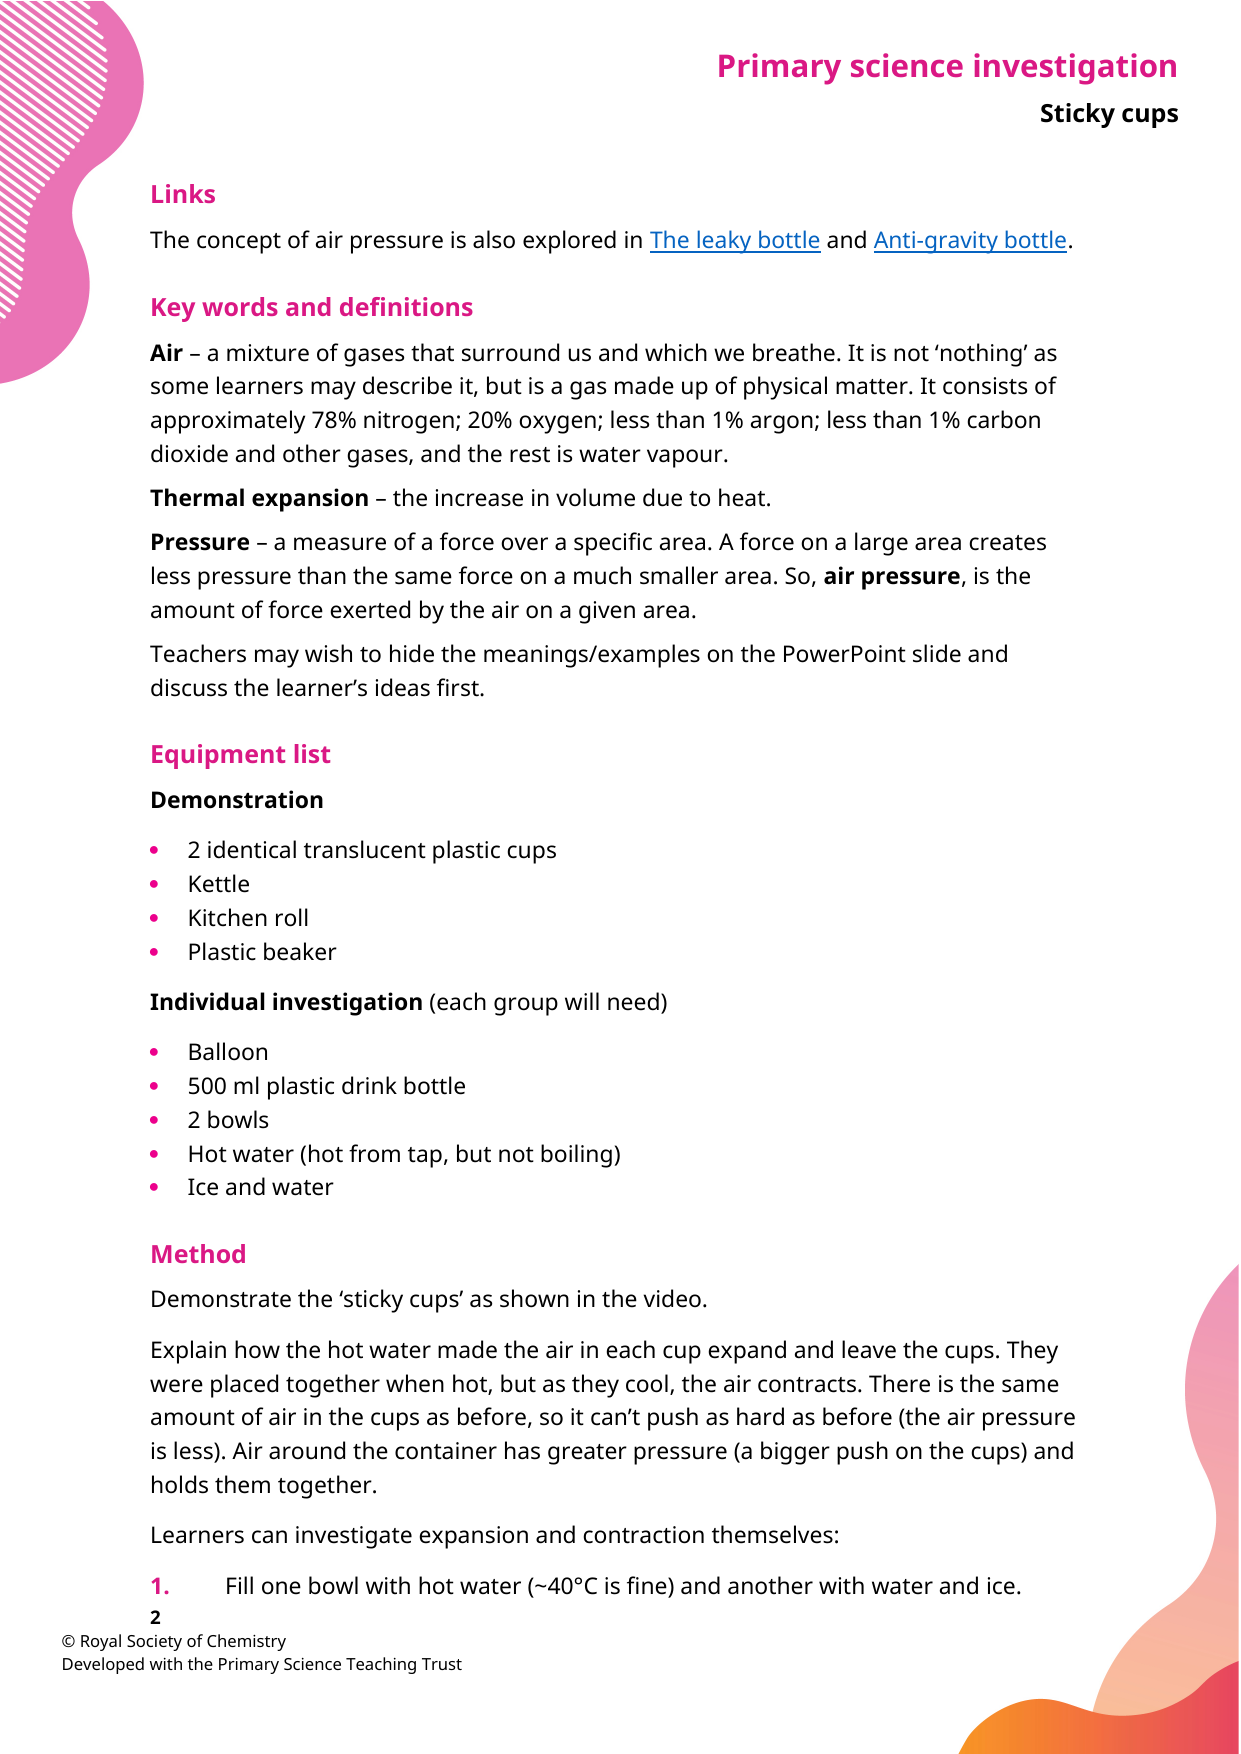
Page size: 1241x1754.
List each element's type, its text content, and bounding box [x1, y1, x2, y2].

text Thermal expansion – the increase in volume due to heat. [150, 482, 1090, 513]
text Demonstration [150, 784, 1090, 815]
text Air – a mixture of gases that surround us and which we breathe. It is not ‘nothing’ as some learners may describe it, but is a gas made up of physical matter. It consists of approximately 78% nitrogen; 20% oxygen; less than 1% argon; less than 1% carbon dioxide and other gases, and the rest is water vapour. [150, 337, 1090, 469]
list 500 ml plastic drink bottle [150, 1070, 1090, 1101]
text The concept of air pressure is also explored in The leaky bottle and Anti-gravity bottle. [150, 224, 1090, 256]
list Balloon [150, 1036, 1090, 1067]
text Learners can investigate expansion and contraction themselves: [150, 1519, 1090, 1551]
list Ice and water [150, 1171, 1090, 1202]
list 2 bowls [150, 1104, 1090, 1135]
list Hot water (hot from tap, but not boiling) [150, 1137, 1090, 1169]
list Fill one bowl with hot water (~40°C is fine) and another with water and ice. [150, 1570, 1090, 1601]
text Pressure – a measure of a force over a specific area. A force on a large area creates less pressure than the same force on a much smaller area. So, air pressure, is the amount of force exerted by the air on a given area. [150, 526, 1090, 625]
list 2 identical translucent plastic cups [150, 834, 1090, 865]
subtitle Key words and definitions [150, 289, 1090, 323]
subtitle Links [150, 177, 1090, 211]
list Kettle [150, 868, 1090, 899]
text Explain how the hot water made the air in each cup expand and leave the cups. They were placed together when hot, but as they cool, the air contracts. There is the same amount of air in the cups as before, so it can’t push as hard as before (the air pressure is less). Air around the container has greater pressure (a bigger push on the cups) and holds them together. [150, 1334, 1090, 1500]
text Individual investigation (each group will need) [150, 986, 1090, 1017]
text Demonstrate the ‘sticky cups’ as shown in the video. [150, 1283, 1090, 1315]
subtitle Equipment list [150, 737, 1090, 771]
picture [0, 1, 1239, 1754]
subtitle Method [150, 1236, 1090, 1270]
list Plastic beaker [150, 935, 1090, 967]
list Kitchen roll [150, 902, 1090, 933]
text Teachers may wish to hide the meanings/examples on the PowerPoint slide and discuss the learner’s ideas first. [150, 638, 1090, 703]
